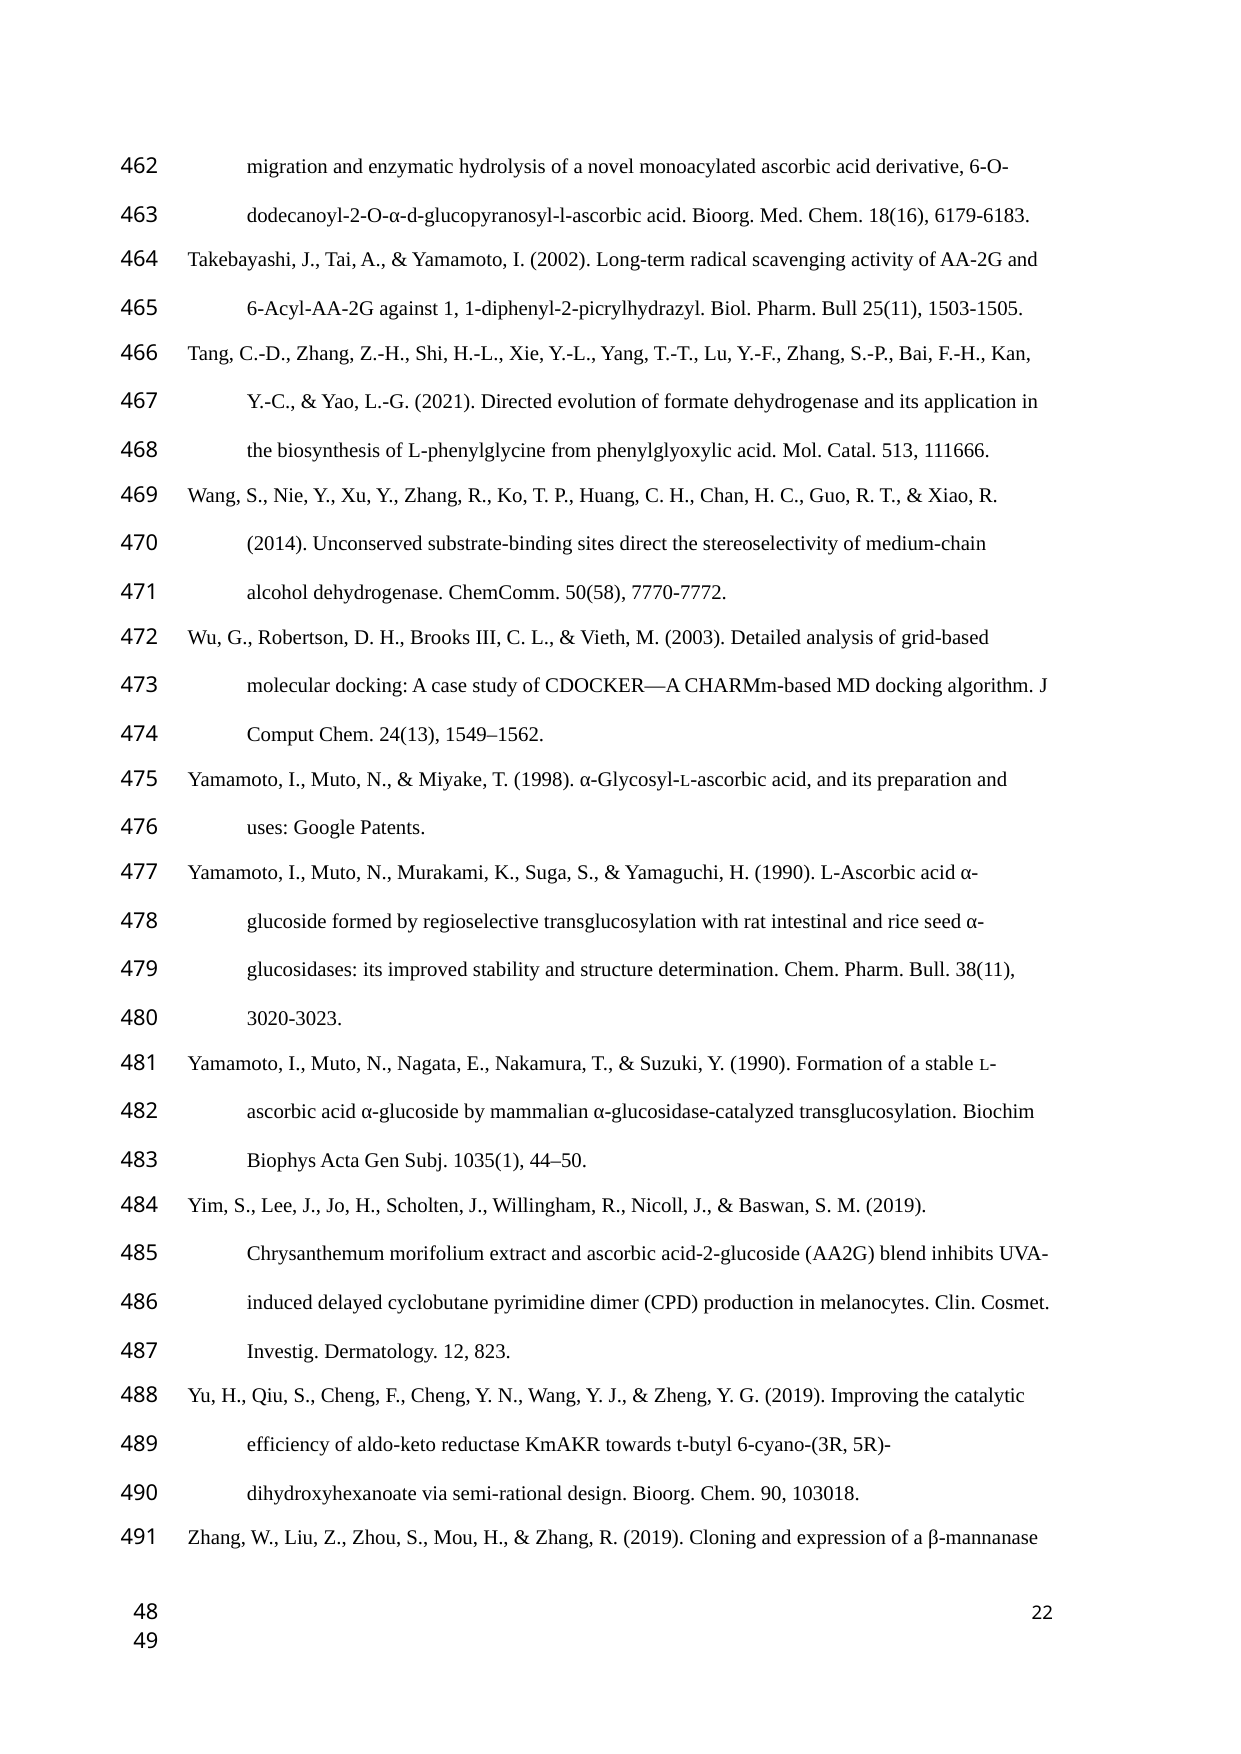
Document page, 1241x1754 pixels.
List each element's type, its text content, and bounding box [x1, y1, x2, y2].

text Yim, S., Lee, J., Jo, H., Scholten, J., Willingham, R., Nicoll, J., & Baswan, S. M. (2019). Chrysanthemum morifolium extract and ascorbic acid-2-glucoside (AA2G) blend inhibits UVA-induced delayed cyclobutane pyrimidine dimer (CPD) production in melanocytes. Clin. Cosmet. Investig. Dermatology. 12, 823. [187, 1188, 1053, 1367]
text Takebayashi, J., Tai, A., & Yamamoto, I. (2002). Long-term radical scavenging activity of AA-2G and 6-Acyl-AA-2G against 1, 1-diphenyl-2-picrylhydrazyl. Biol. Pharm. Bull 25(11), 1503-1505. [187, 243, 1053, 324]
text Wang, S., Nie, Y., Xu, Y., Zhang, R., Ko, T. P., Huang, C. H., Chan, H. C., Guo, R. T., & Xiao, R. (2014). Unconserved substrate-binding sites direct the stereoselectivity of medium-chain alcohol dehydrogenase. ChemComm. 50(58), 7770-7772. [187, 478, 1053, 608]
text Tang, C.-D., Zhang, Z.-H., Shi, H.-L., Xie, Y.-L., Yang, T.-T., Lu, Y.-F., Zhang, S.-P., Bai, F.-H., Kan, Y.-C., & Yao, L.-G. (2021). Directed evolution of formate dehydrogenase and its application in the biosynthesis of L-phenylglycine from phenylglyoxylic acid. Mol. Catal. 513, 111666. [187, 336, 1053, 466]
text Yamamoto, I., Muto, N., Murakami, K., Suga, S., & Yamaguchi, H. (1990). L-Ascorbic acid α-glucoside formed by regioselective transglucosylation with rat intestinal and rice seed α-glucosidases: its improved stability and structure determination. Chem. Pharm. Bull. 38(11), 3020-3023. [187, 856, 1053, 1034]
text Wu, G., Robertson, D. H., Brooks III, C. L., & Vieth, M. (2003). Detailed analysis of grid‐based molecular docking: A case study of CDOCKER—A CHARMm‐based MD docking algorithm. J Comput Chem. 24(13), 1549–1562. [187, 620, 1053, 750]
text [187, 1521, 1053, 1553]
text Yamamoto, I., Muto, N., & Miyake, T. (1998). α-Glycosyl-l-ascorbic acid, and its preparation and uses: Google Patents. [187, 762, 1053, 844]
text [187, 150, 1053, 231]
text Yu, H., Qiu, S., Cheng, F., Cheng, Y. N., Wang, Y. J., & Zheng, Y. G. (2019). Improving the catalytic efficiency of aldo-keto reductase KmAKR towards t-butyl 6-cyano-(3R, 5R)-dihydroxyhexanoate via semi-rational design. Bioorg. Chem. 90, 103018. [187, 1379, 1053, 1509]
text Yamamoto, I., Muto, N., Nagata, E., Nakamura, T., & Suzuki, Y. (1990). Formation of a stable l-ascorbic acid α-glucoside by mammalian α-glucosidase-catalyzed transglucosylation. Biochim Biophys Acta Gen Subj. 1035(1), 44–50. [187, 1046, 1053, 1176]
